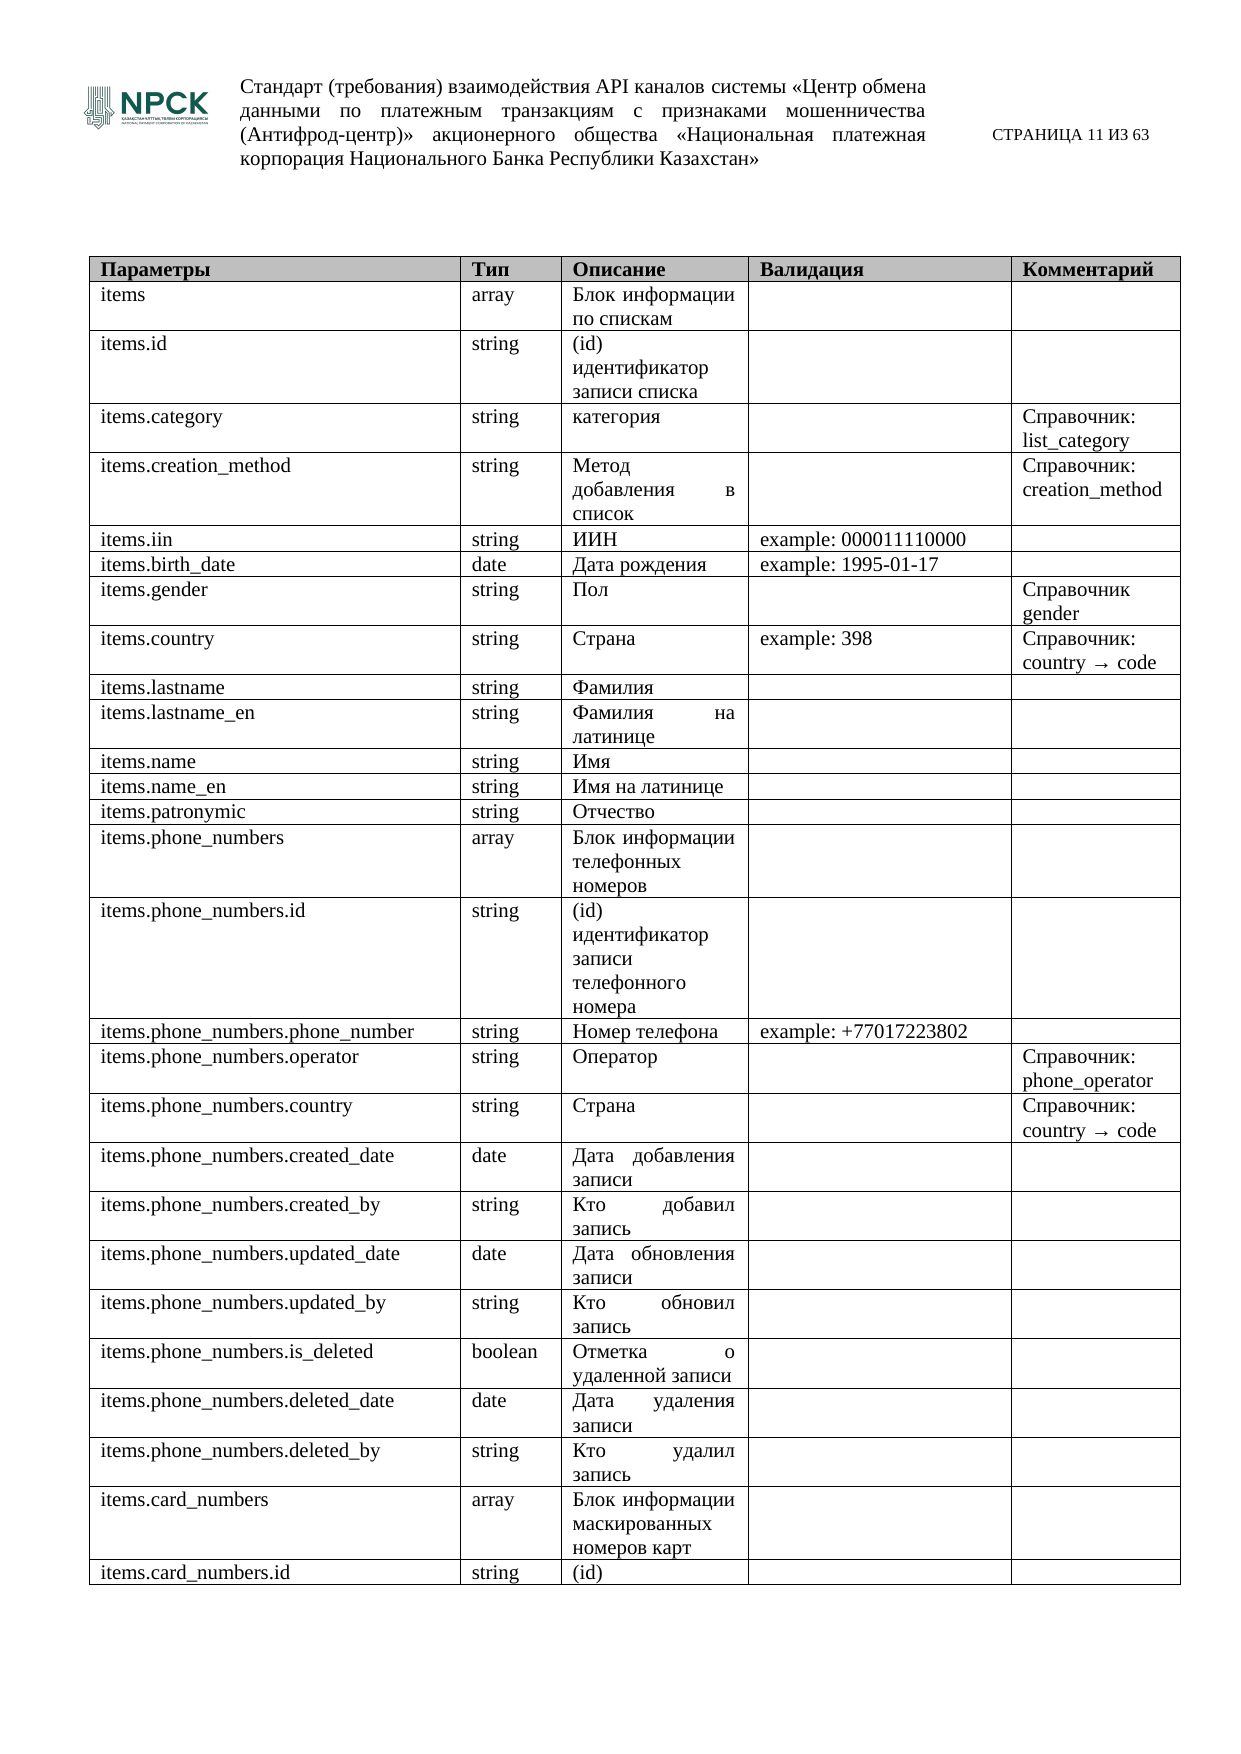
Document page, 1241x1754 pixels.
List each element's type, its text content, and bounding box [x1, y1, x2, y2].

table_cell [1012, 774, 1180, 798]
table_cell [749, 282, 1011, 330]
table_cell example: 398 [749, 626, 1011, 674]
table_cell items.phone_numbers.phone_number [90, 1019, 460, 1043]
table_cell Дата добавления записи [562, 1143, 748, 1191]
table_cell items.phone_numbers.operator [90, 1044, 460, 1092]
table_cell Дата обновления записи [562, 1241, 748, 1289]
table_cell string [461, 774, 561, 798]
table_cell Справочник: creation_method [1012, 453, 1180, 525]
table_cell [749, 1044, 1011, 1092]
table_cell [749, 1389, 1011, 1437]
table_cell string [461, 1290, 561, 1338]
table_cell items.creation_method [90, 453, 460, 525]
table_cell [1012, 898, 1180, 1018]
table_cell [749, 453, 1011, 525]
table_header Параметры [90, 257, 460, 281]
table_cell (id) идентификатор записи маскированного номера карты [562, 1560, 748, 1584]
table_header Комментарий [1012, 257, 1180, 281]
table_cell array [461, 825, 561, 897]
table_cell string [461, 626, 561, 674]
table_cell array [461, 1487, 561, 1559]
table_cell категория [562, 404, 748, 452]
table_cell [1012, 1143, 1180, 1191]
table_header Валидация [749, 257, 1011, 281]
table_cell Страна [562, 626, 748, 674]
table_cell [749, 577, 1011, 625]
table_cell [749, 749, 1011, 773]
table_cell items.phone_numbers.country [90, 1094, 460, 1142]
table_cell string [461, 1192, 561, 1240]
table_cell [1012, 1290, 1180, 1338]
table_cell [1012, 1339, 1180, 1387]
table_cell items.patronymic [90, 800, 460, 823]
table_cell items.phone_numbers.created_by [90, 1192, 460, 1240]
table_cell [749, 1143, 1011, 1191]
table_cell [749, 800, 1011, 823]
table_cell [749, 1094, 1011, 1142]
table_cell [1012, 526, 1180, 551]
table_header Описание [562, 257, 748, 281]
table_cell [1012, 1019, 1180, 1043]
table_cell [1012, 800, 1180, 823]
table_cell Блок информации маскированных номеров карт [562, 1487, 748, 1559]
table_cell items.id [90, 331, 460, 403]
table_cell Дата удаления записи [562, 1389, 748, 1437]
table_cell string [461, 577, 561, 625]
table_cell [1012, 675, 1180, 699]
table_cell example: 1995-01-17 [749, 552, 1011, 576]
table_cell Имя [562, 749, 748, 773]
table_cell string [461, 749, 561, 773]
table_cell items.phone_numbers.created_date [90, 1143, 460, 1191]
table_cell string [461, 331, 561, 403]
table_cell Кто добавил запись [562, 1192, 748, 1240]
table_cell [749, 331, 1011, 403]
table_cell [749, 1339, 1011, 1387]
table_cell [749, 898, 1011, 1018]
table_cell items.gender [90, 577, 460, 625]
table_cell string [461, 1019, 561, 1043]
table_cell [1012, 331, 1180, 403]
table_cell ИИН [562, 526, 748, 551]
table_cell items.birth_date [90, 552, 460, 576]
table_cell Фамилия на латинице [562, 700, 748, 748]
table_cell Страна [562, 1094, 748, 1142]
table_cell items.country [90, 626, 460, 674]
table_cell items.phone_numbers [90, 825, 460, 897]
table_cell Дата рождения [562, 552, 748, 576]
table_cell items.lastname [90, 675, 460, 699]
table_cell Пол [562, 577, 748, 625]
picture [77, 73, 215, 143]
table_cell Кто удалил запись [562, 1438, 748, 1486]
table_cell Фамилия [562, 675, 748, 699]
table_cell Блок информации по спискам [562, 282, 748, 330]
table_cell Справочник: country → code [1012, 626, 1180, 674]
table_cell Блок информации телефонных номеров [562, 825, 748, 897]
table_cell string [461, 404, 561, 452]
table_cell array [461, 282, 561, 330]
table_cell Номер телефона [562, 1019, 748, 1043]
table_cell string [461, 800, 561, 823]
table_cell [1012, 1438, 1180, 1486]
table_cell [1012, 749, 1180, 773]
table_cell items.phone_numbers.id [90, 898, 460, 1018]
table_cell date [461, 1389, 561, 1437]
table_cell [1012, 282, 1180, 330]
table_cell (id) идентификатор записи телефонного номера [562, 898, 748, 1018]
table_cell items [90, 282, 460, 330]
table_cell [1012, 1487, 1180, 1559]
table_cell [1012, 1560, 1180, 1584]
table_cell string [461, 526, 561, 551]
table_cell date [461, 1143, 561, 1191]
table_cell example: 000011110000 [749, 526, 1011, 551]
table_cell string [461, 1044, 561, 1092]
table_cell [749, 1290, 1011, 1338]
table_cell [749, 404, 1011, 452]
table_cell [749, 1241, 1011, 1289]
table_cell Отчество [562, 800, 748, 823]
table_cell Справочник: phone_operator [1012, 1044, 1180, 1092]
table_cell items.phone_numbers.updated_by [90, 1290, 460, 1338]
table_cell date [461, 552, 561, 576]
table_cell [749, 1192, 1011, 1240]
table_cell [749, 675, 1011, 699]
table_cell items.category [90, 404, 460, 452]
table_cell Справочник: country → code [1012, 1094, 1180, 1142]
table_cell items.phone_numbers.is_deleted [90, 1339, 460, 1387]
table_cell items.name [90, 749, 460, 773]
table_cell items.lastname_en [90, 700, 460, 748]
table_cell [749, 1438, 1011, 1486]
table_cell Справочник: list_category [1012, 404, 1180, 452]
table_cell [1012, 552, 1180, 576]
table_cell string [461, 700, 561, 748]
table_cell [749, 825, 1011, 897]
table_cell string [461, 1094, 561, 1142]
table_cell items.phone_numbers.updated_date [90, 1241, 460, 1289]
table_cell (id) идентификатор записи списка [562, 331, 748, 403]
table_cell date [461, 1241, 561, 1289]
table_cell items.phone_numbers.deleted_by [90, 1438, 460, 1486]
table_cell Оператор [562, 1044, 748, 1092]
table_cell [1012, 1389, 1180, 1437]
table_cell [749, 700, 1011, 748]
table_cell [1012, 825, 1180, 897]
table_cell example: +77017223802 [749, 1019, 1011, 1043]
table_cell Кто обновил запись [562, 1290, 748, 1338]
table_cell items.card_numbers [90, 1487, 460, 1559]
table_cell string [461, 898, 561, 1018]
table_cell string [461, 1438, 561, 1486]
table_cell items.name_en [90, 774, 460, 798]
table_cell items.phone_numbers.deleted_date [90, 1389, 460, 1437]
table_cell [1012, 1241, 1180, 1289]
table_cell [749, 1560, 1011, 1584]
table_cell Метод добавления в список [562, 453, 748, 525]
table_cell [1012, 700, 1180, 748]
table_header Тип [461, 257, 561, 281]
table_cell Справочник gender [1012, 577, 1180, 625]
table_cell items.iin [90, 526, 460, 551]
table_cell [1012, 1192, 1180, 1240]
table_cell string [461, 675, 561, 699]
table_cell Отметка о удаленной записи [562, 1339, 748, 1387]
table_cell Имя на латинице [562, 774, 748, 798]
table_cell string [461, 1560, 561, 1584]
table_cell [749, 774, 1011, 798]
table_cell items.card_numbers.id [90, 1560, 460, 1584]
table_cell boolean [461, 1339, 561, 1387]
table_cell [749, 1487, 1011, 1559]
table_cell string [461, 453, 561, 525]
